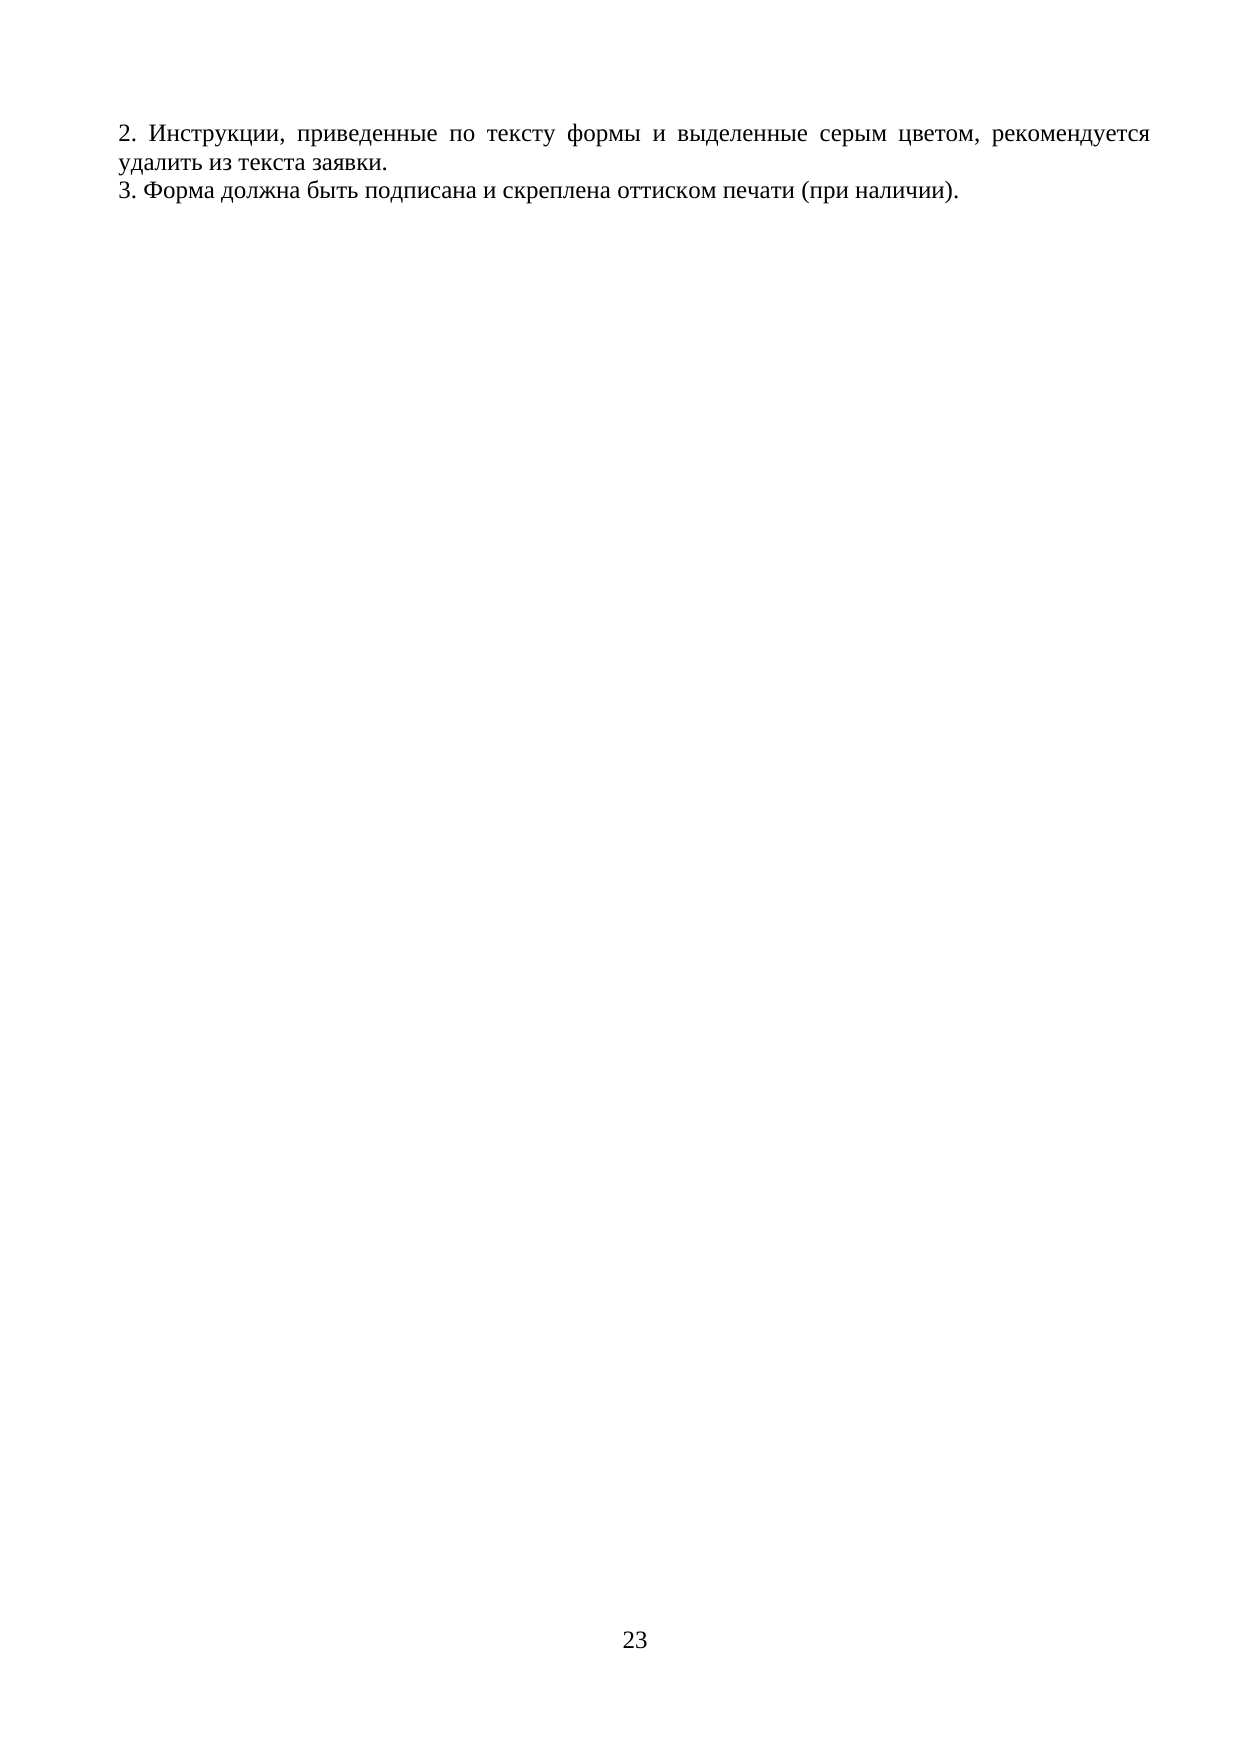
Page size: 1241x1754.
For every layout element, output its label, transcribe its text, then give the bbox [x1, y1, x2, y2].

text 2. Инструкции, приведенные по тексту формы и выделенные серым цветом, рекомендуется удалить из текста заявки. [118, 118, 1152, 176]
text 3. Форма должна быть подписана и скреплена оттиском печати (при наличии). [118, 176, 1152, 204]
